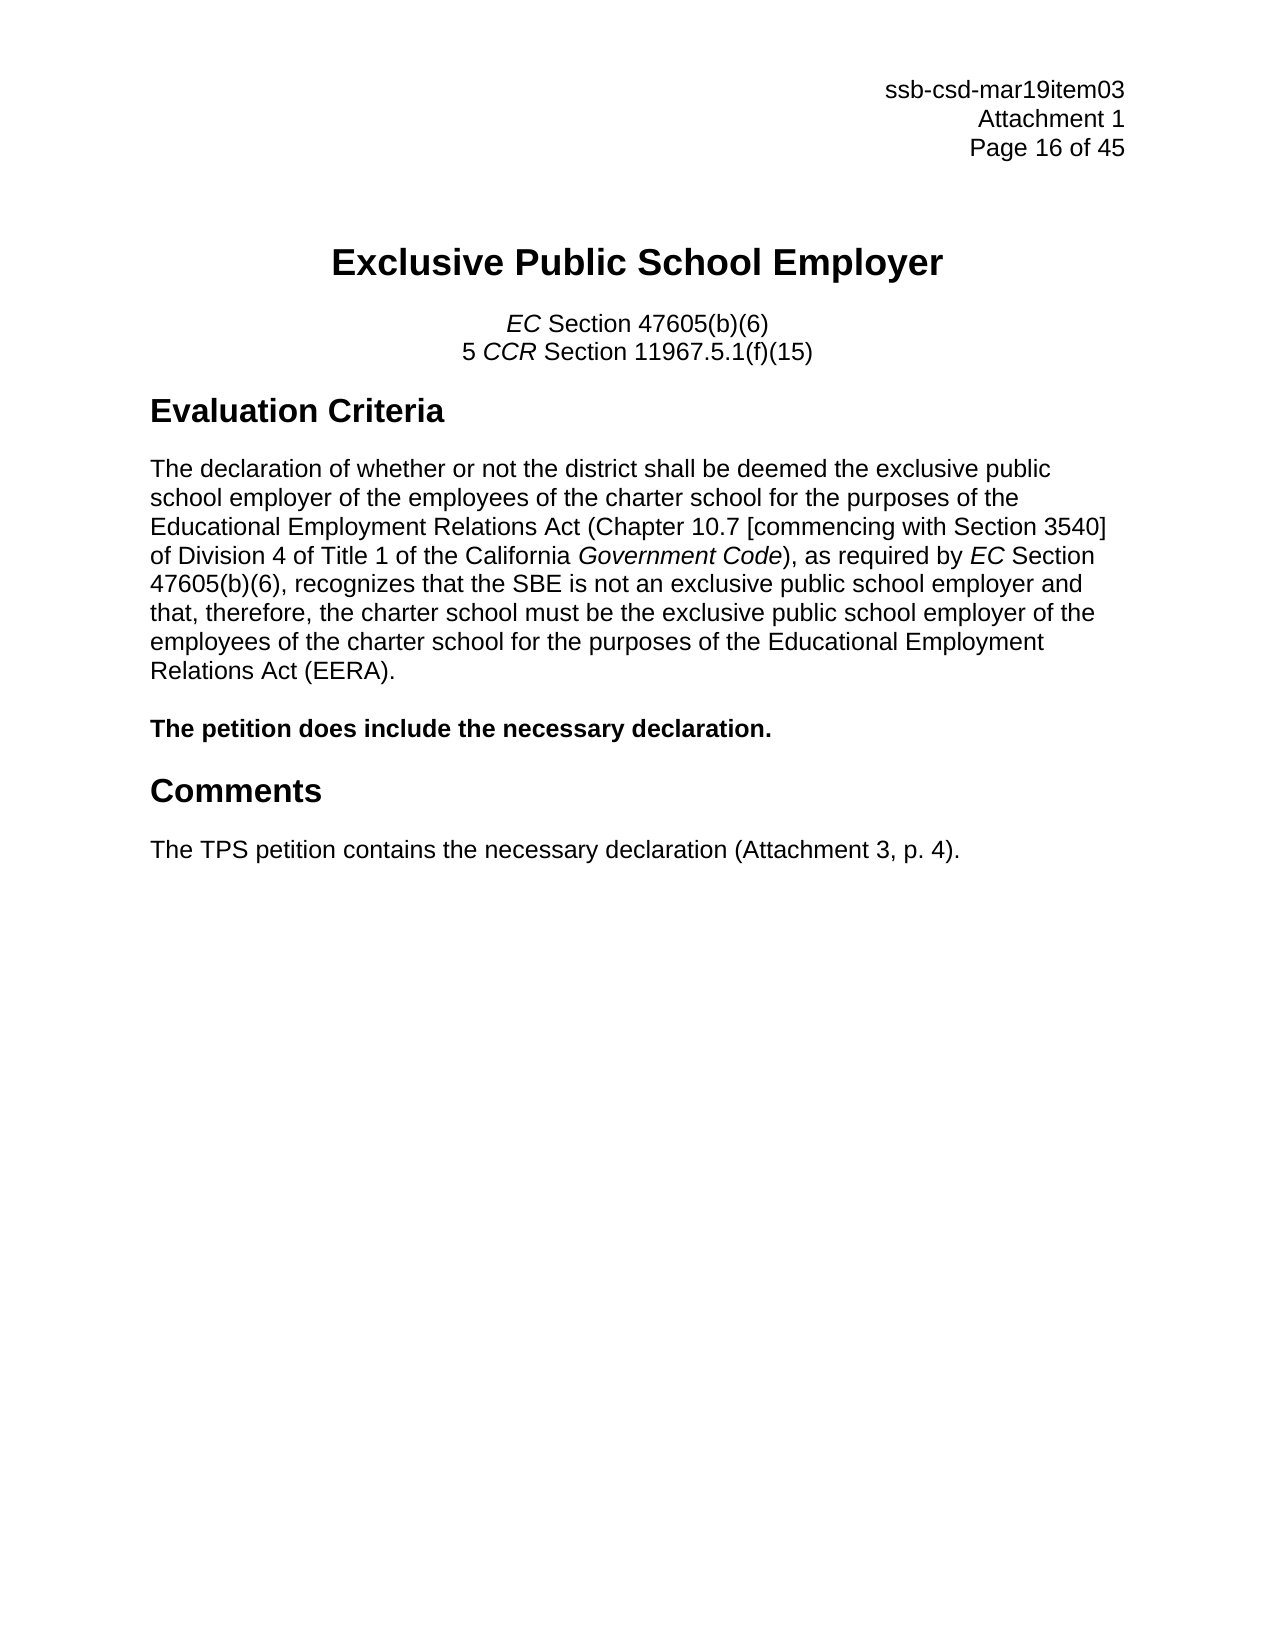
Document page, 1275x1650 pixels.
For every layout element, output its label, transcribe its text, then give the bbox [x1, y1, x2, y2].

text The TPS petition contains the necessary declaration (Attachment 3, p. 4). [150, 835, 1125, 864]
text The petition does include the necessary declaration. [150, 714, 1125, 742]
subtitle Evaluation Criteria [150, 391, 1125, 429]
subtitle Exclusive Public School Employer [150, 240, 1125, 283]
text The declaration of whether or not the district shall be deemed the exclusive public school employer of the employees of the charter school for the purposes of the Educational Employment Relations Act (Chapter 10.7 [commencing with Section 3540] of Division 4 of Title 1 of the California Government Code), as required by EC Section 47605(b)(6), recognizes that the SBE is not an exclusive public school employer and that, therefore, the charter school must be the exclusive public school employer of the employees of the charter school for the purposes of the Educational Employment Relations Act (EERA). [150, 454, 1125, 684]
subtitle Comments [150, 772, 1125, 810]
text 5 CCR Section 11967.5.1(f)(15) [150, 337, 1125, 366]
text EC Section 47605(b)(6) [150, 308, 1125, 337]
